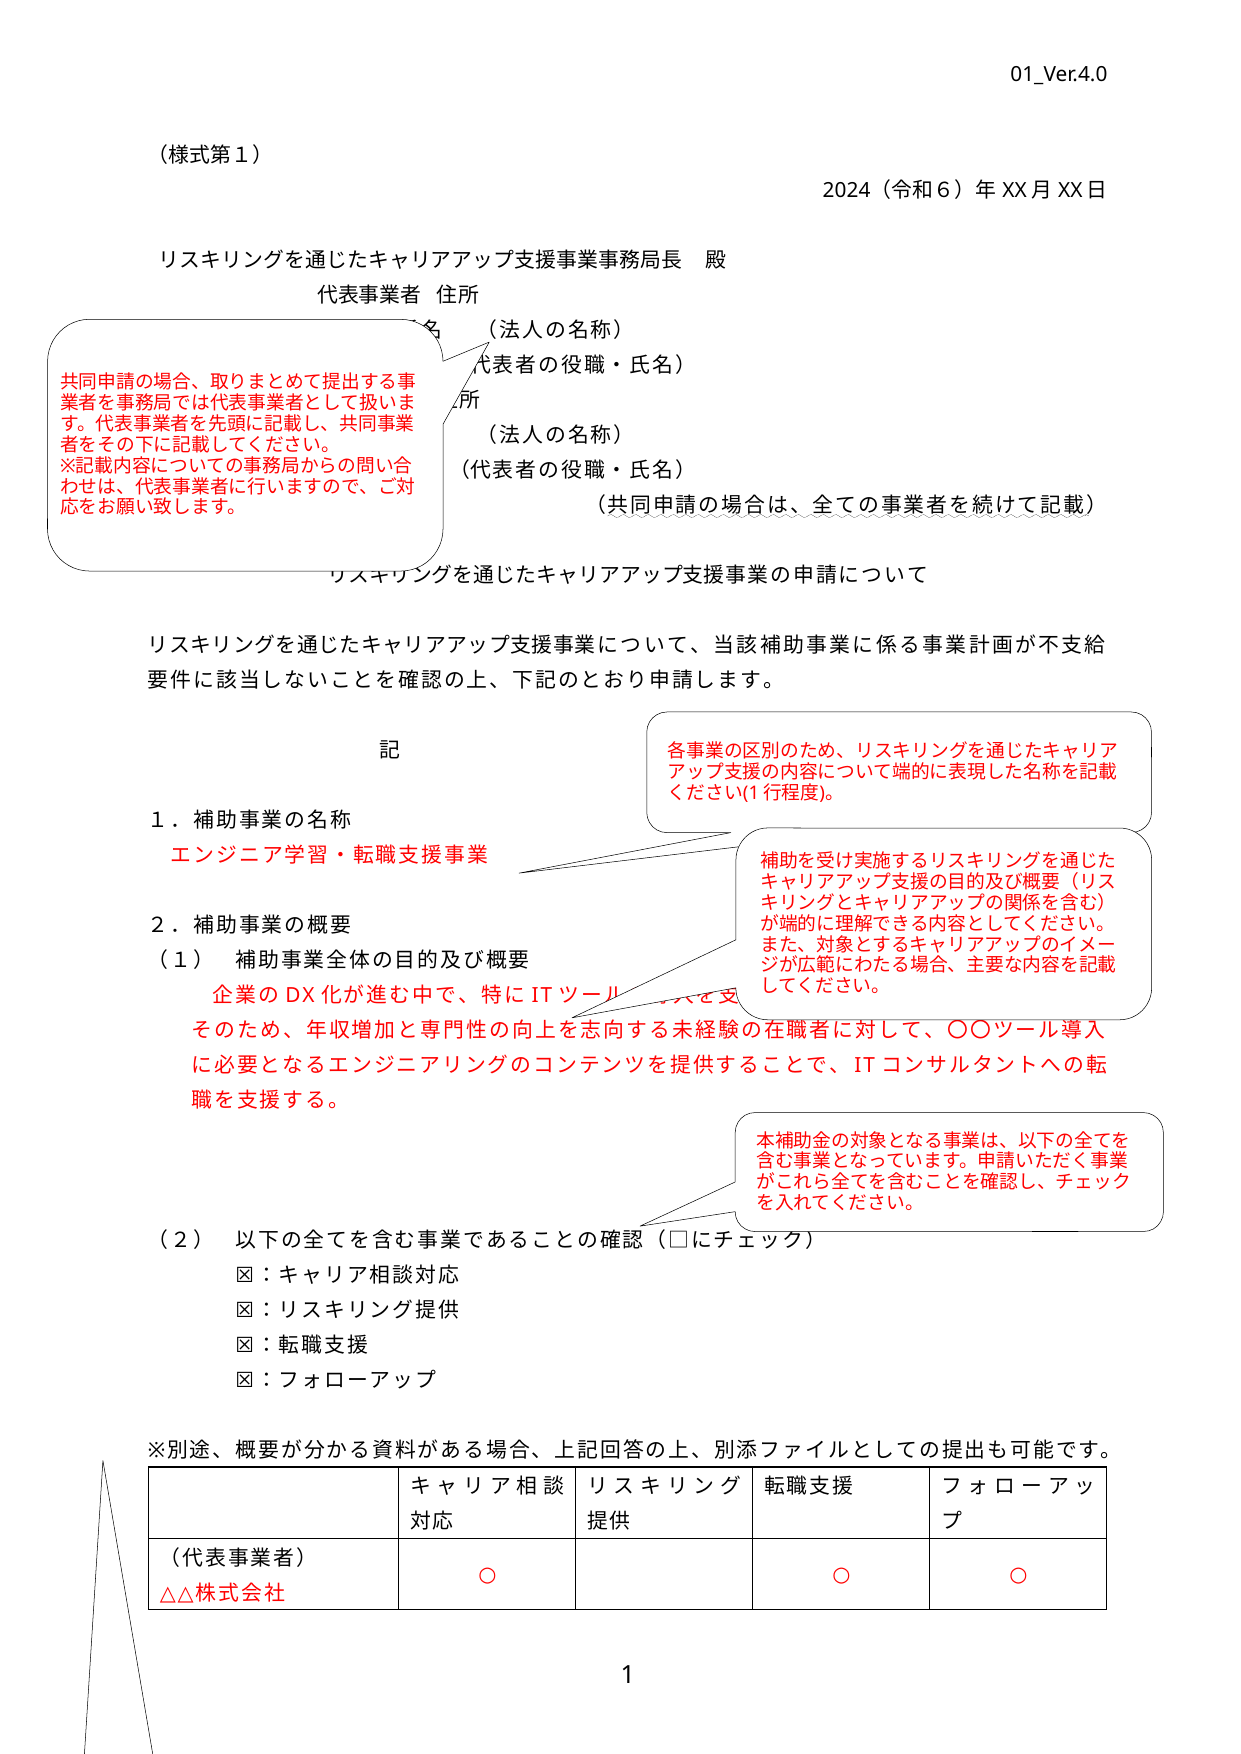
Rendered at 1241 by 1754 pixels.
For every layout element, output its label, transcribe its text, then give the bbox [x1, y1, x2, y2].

table_header 転職支援 [753, 1468, 929, 1537]
list 補助事業全体の目的及び概要 [148, 941, 730, 976]
text ２．補助事業の概要 [148, 906, 735, 941]
text 記 [148, 731, 646, 766]
text ：転職支援 [235, 1326, 1107, 1361]
table_header [149, 1468, 398, 1537]
table_header リスキリング提供 [576, 1468, 752, 1537]
text 氏名 （法人の名称） [444, 416, 1107, 451]
table_cell [576, 1539, 752, 1608]
text （共同申請の場合は、全ての事業者を続けて記載） [444, 486, 1107, 521]
table_cell （代表事業者） △△株式会社 [149, 1539, 398, 1608]
table_cell ○ [753, 1539, 929, 1608]
table_header フォローアップ [930, 1468, 1106, 1537]
text （代表者の役職・氏名） [469, 346, 1107, 381]
text エンジニア学習・転職支援事業 [148, 836, 706, 871]
table_header キャリア相談対応 [399, 1468, 575, 1537]
text （代表者の役職・氏名） [444, 451, 1107, 486]
text （様式第１） [148, 136, 1107, 171]
text 代表事業者 住所 [148, 276, 1107, 311]
text リスキリングを通じたキャリアアップ支援事業について、当該補助事業に係る事業計画が不支給要件に該当しないことを確認の上、下記のとおり申請します。 [148, 626, 1107, 696]
text リスキリングを通じたキャリアアップ支援事業事務局長 殿 [148, 241, 1107, 276]
text 共同事業者 住所 [449, 381, 1107, 416]
text 氏名 （法人の名称） [148, 311, 1107, 346]
text ：リスキリング提供 [235, 1291, 1107, 1326]
text 企業のDX化が進む中で、特にITツールの導入を支援するコンサルタントの不足が課題。そのため、年収増加と専門性の向上を志向する未経験の在職者に対して、〇〇ツール導入に必要となるエンジニアリングのコンテンツを提供することで、ITコンサルタントへの転職を支援する。 [191, 976, 1107, 1116]
table_cell ○ [399, 1539, 575, 1608]
text ：フォローアップ [235, 1361, 1107, 1396]
text １．補助事業の名称 [148, 801, 722, 836]
text 2024（令和６）年XX月XX日 [148, 171, 1107, 206]
text エンジニア学習・転職支援事業 [548, 848, 737, 871]
list 以下の全てを含む事業であることの確認（□にチェック） [148, 1221, 1107, 1256]
text ：キャリア相談対応 [235, 1256, 1107, 1291]
text リスキリングを通じたキャリアアップ支援事業の申請について [148, 556, 1107, 591]
text ※別途、概要が分かる資料がある場合、上記回答の上、別添ファイルとしての提出も可能です。 [148, 1431, 1107, 1466]
table_cell ○ [930, 1539, 1106, 1608]
